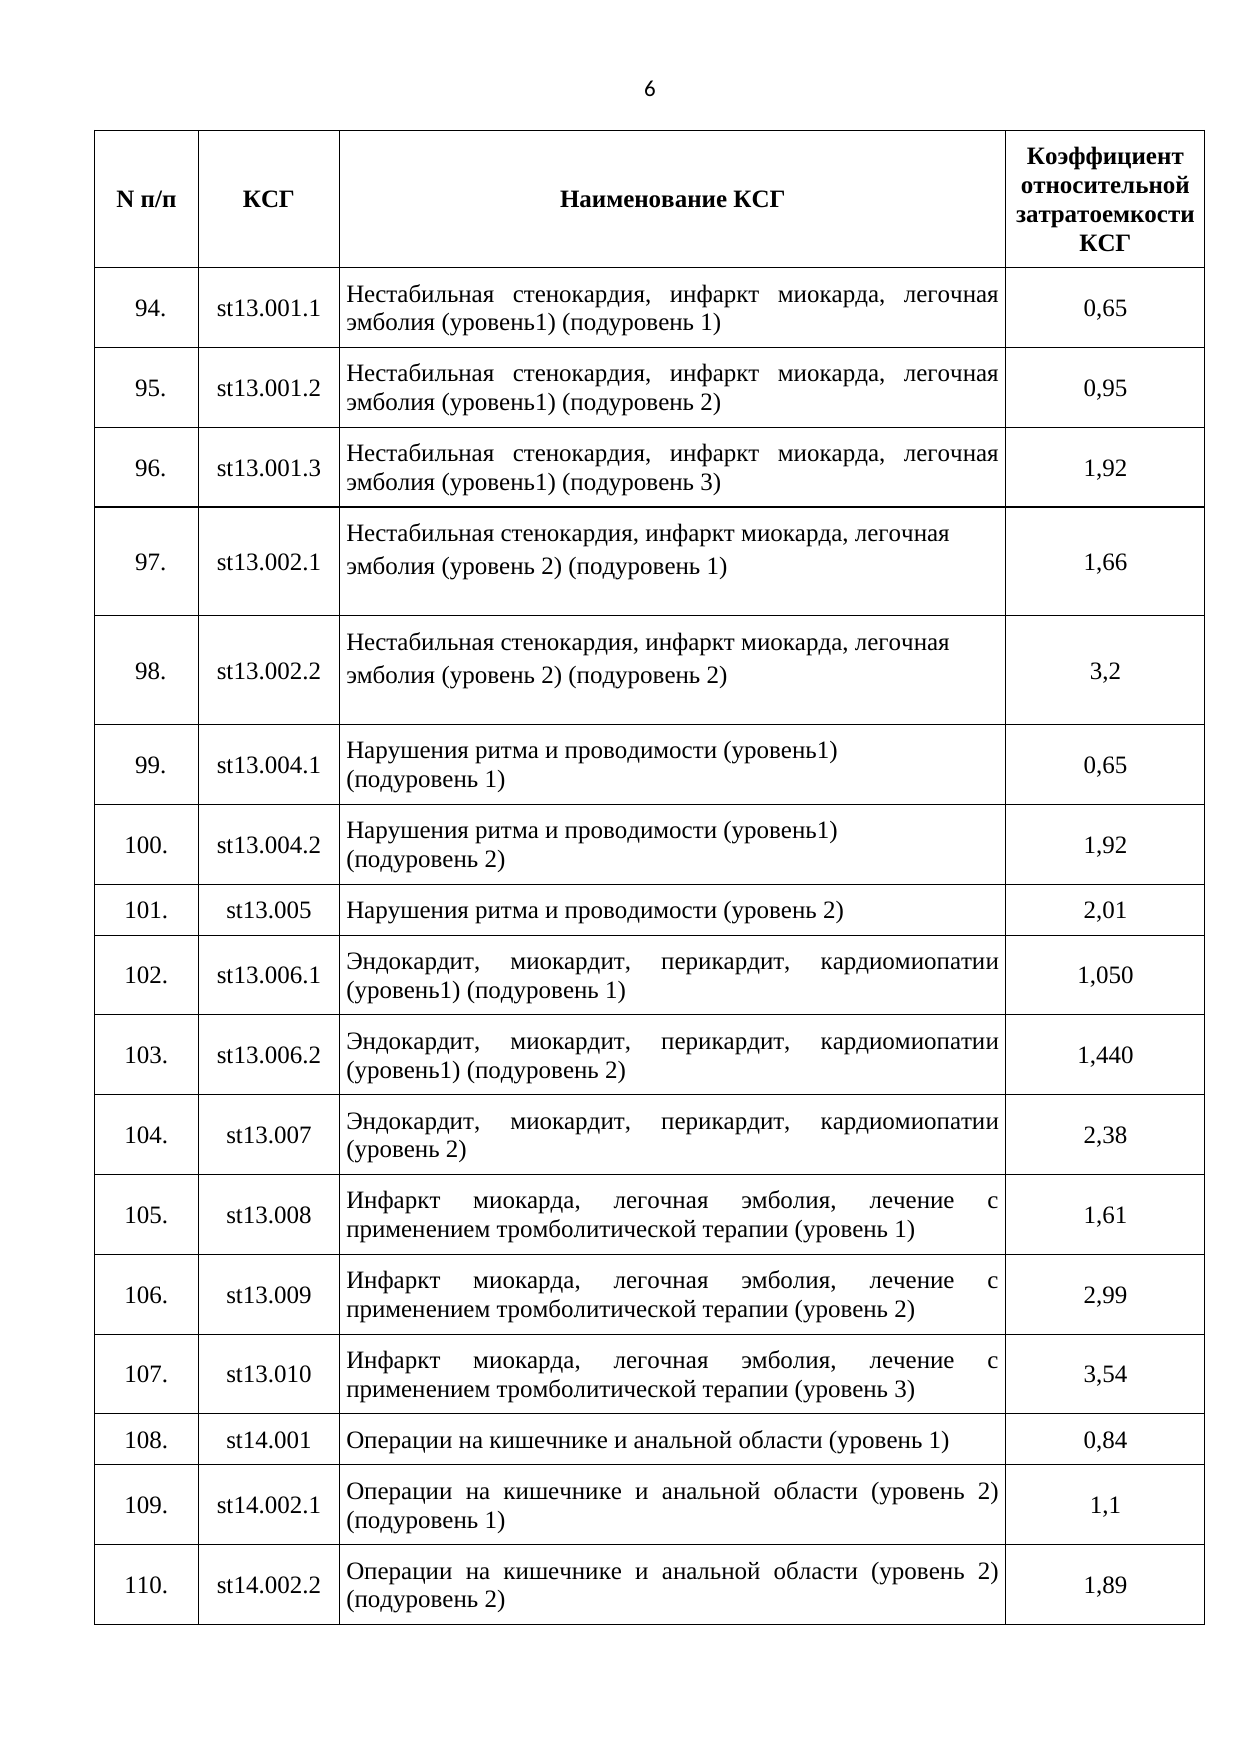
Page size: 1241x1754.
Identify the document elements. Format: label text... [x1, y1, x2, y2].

table_cell 0,65 [1006, 268, 1204, 347]
table_cell [95, 616, 198, 724]
table_cell [95, 885, 198, 934]
table_cell st13.007 [199, 1095, 339, 1174]
table_cell [95, 1175, 198, 1254]
table_cell st13.006.2 [199, 1015, 339, 1094]
table_cell Инфаркт миокарда, легочная эмболия, лечение с применением тромболитической терапии (уровень 3) [340, 1335, 1005, 1413]
table_cell Нарушения ритма и проводимости (уровень 2) [340, 885, 1005, 934]
table_cell Нарушения ритма и проводимости (уровень1) (подуровень 2) [340, 805, 1005, 883]
table_cell 1,92 [1006, 805, 1204, 883]
table_cell 1,050 [1006, 936, 1204, 1014]
table_cell Операции на кишечнике и анальной области (уровень 2) (подуровень 2) [340, 1545, 1005, 1624]
table_cell 3,2 [1006, 616, 1204, 724]
table_cell st13.005 [199, 885, 339, 934]
table_cell st13.002.1 [199, 508, 339, 615]
table_cell st13.002.2 [199, 616, 339, 724]
table_cell st14.002.1 [199, 1465, 339, 1544]
table_cell Операции на кишечнике и анальной области (уровень 1) [340, 1414, 1005, 1464]
table_cell Инфаркт миокарда, легочная эмболия, лечение с применением тромболитической терапии (уровень 2) [340, 1255, 1005, 1333]
table_cell Эндокардит, миокардит, перикардит, кардиомиопатии (уровень1) (подуровень 2) [340, 1015, 1005, 1094]
table_cell st13.010 [199, 1335, 339, 1413]
table_cell 1,440 [1006, 1015, 1204, 1094]
table_cell [95, 1015, 198, 1094]
table_cell 1,61 [1006, 1175, 1204, 1254]
table_header Наименование КСГ [340, 131, 1005, 267]
table_cell st13.004.1 [199, 725, 339, 804]
table_cell [95, 1465, 198, 1544]
table_cell Нестабильная стенокардия, инфаркт миокарда, легочная эмболия (уровень1) (подуровень 1) [340, 268, 1005, 347]
table_cell Нестабильная стенокардия, инфаркт миокарда, легочная эмболия (уровень1) (подуровень 2) [340, 348, 1005, 427]
table_cell Нестабильная стенокардия, инфаркт миокарда, легочная эмболия (уровень 2) (подуровень 2) [340, 616, 1005, 724]
table_cell st13.009 [199, 1255, 339, 1333]
table_cell st13.001.2 [199, 348, 339, 427]
table_cell 0,95 [1006, 348, 1204, 427]
table_cell 2,01 [1006, 885, 1204, 934]
table_cell Нарушения ритма и проводимости (уровень1) (подуровень 1) [340, 725, 1005, 804]
table_header N п/п [95, 131, 198, 267]
table_cell 2,38 [1006, 1095, 1204, 1174]
table_cell st14.002.2 [199, 1545, 339, 1624]
table_cell [95, 936, 198, 1014]
table_cell 1,66 [1006, 508, 1204, 615]
table_cell 1,89 [1006, 1545, 1204, 1624]
table_cell 0,84 [1006, 1414, 1204, 1464]
table_cell st13.008 [199, 1175, 339, 1254]
table_cell st13.006.1 [199, 936, 339, 1014]
table_cell [95, 1255, 198, 1333]
table_header КСГ [199, 131, 339, 267]
table_cell [95, 508, 198, 615]
table_cell [95, 1545, 198, 1624]
table_cell 2,99 [1006, 1255, 1204, 1333]
table_cell [95, 1414, 198, 1464]
table_cell Инфаркт миокарда, легочная эмболия, лечение с применением тромболитической терапии (уровень 1) [340, 1175, 1005, 1254]
table_cell [95, 348, 198, 427]
table_cell st13.004.2 [199, 805, 339, 883]
table_cell Эндокардит, миокардит, перикардит, кардиомиопатии (уровень 2) [340, 1095, 1005, 1174]
table_cell [95, 268, 198, 347]
table_cell 1,92 [1006, 428, 1204, 506]
table_cell 1,1 [1006, 1465, 1204, 1544]
table_cell [95, 805, 198, 883]
table_cell Нестабильная стенокардия, инфаркт миокарда, легочная эмболия (уровень 2) (подуровень 1) [340, 508, 1005, 615]
table_cell [95, 725, 198, 804]
table_header Коэффициент относительной затратоемкости КСГ [1006, 131, 1204, 267]
table_cell [95, 1095, 198, 1174]
table_cell 0,65 [1006, 725, 1204, 804]
table_cell st14.001 [199, 1414, 339, 1464]
table_cell Эндокардит, миокардит, перикардит, кардиомиопатии (уровень1) (подуровень 1) [340, 936, 1005, 1014]
table_cell st13.001.1 [199, 268, 339, 347]
table_cell 3,54 [1006, 1335, 1204, 1413]
table_cell Нестабильная стенокардия, инфаркт миокарда, легочная эмболия (уровень1) (подуровень 3) [340, 428, 1005, 506]
table_cell [95, 1335, 198, 1413]
table_cell [95, 428, 198, 506]
table_cell Операции на кишечнике и анальной области (уровень 2) (подуровень 1) [340, 1465, 1005, 1544]
table_cell st13.001.3 [199, 428, 339, 506]
